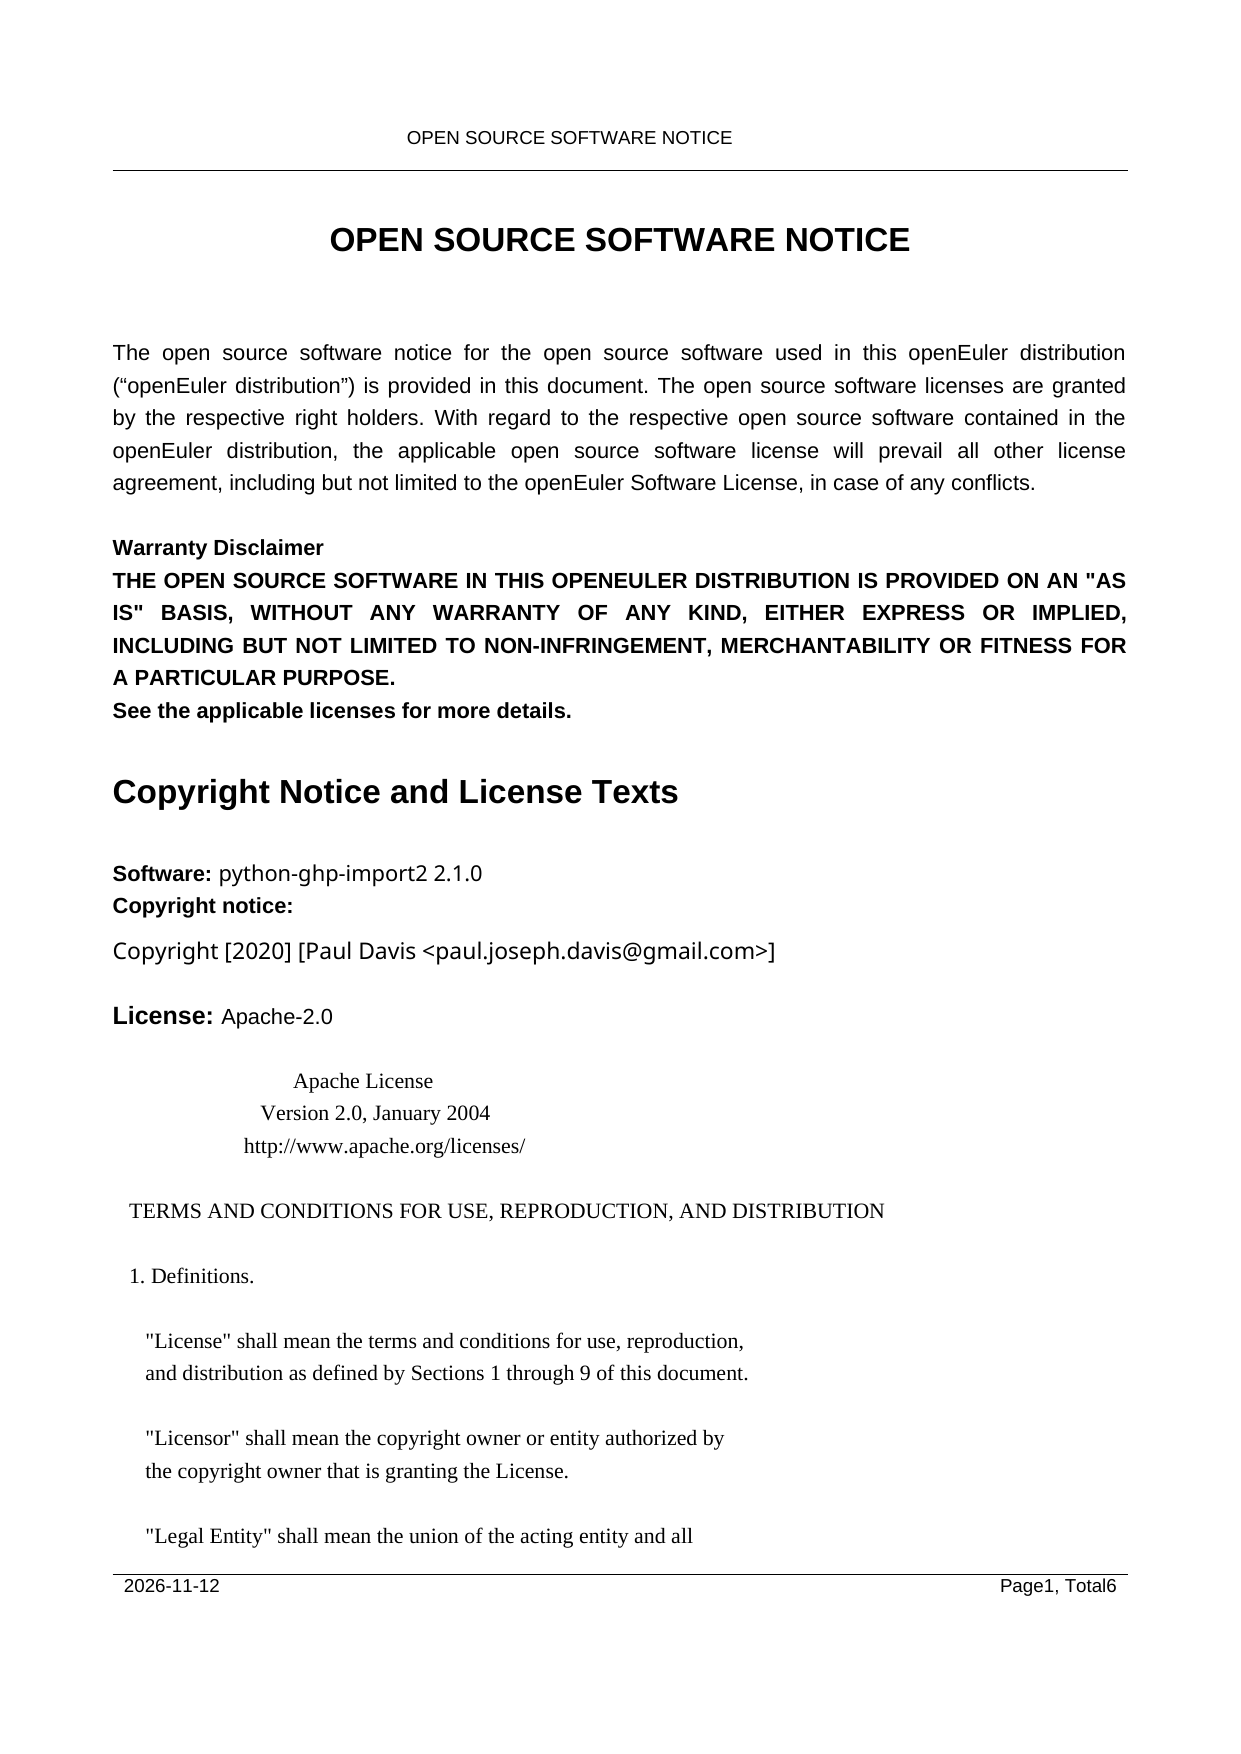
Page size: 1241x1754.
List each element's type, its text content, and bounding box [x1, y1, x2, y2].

text Copyright [2020] [Paul Davis <paul.joseph.davis@gmail.com>] [112, 934, 1128, 999]
text THE OPEN SOURCE SOFTWARE IN THIS OPENEULER DISTRIBUTION IS PROVIDED ON AN "AS IS" BASIS, WITHOUT ANY WARRANTY OF ANY KIND, EITHER EXPRESS OR IMPLIED, INCLUDING BUT NOT LIMITED TO NON-INFRINGEMENT, MERCHANTABILITY OR FITNESS FOR A PARTICULAR PURPOSE. See the applicable licenses for more details. [112, 564, 1128, 726]
title Software: python-ghp-import2 2.1.0 [112, 856, 1128, 889]
text Copyright notice: [112, 889, 1128, 921]
text OPEN SOURCE SOFTWARE NOTICE [112, 206, 1128, 271]
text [112, 1031, 1128, 1551]
text Copyright Notice and License Texts [112, 759, 1128, 824]
text License: Apache-2.0 [112, 999, 1128, 1031]
text Warranty Disclaimer [112, 531, 1128, 564]
text The open source software notice for the open source software used in this openEuler distribution (“openEuler distribution”) is provided in this document. The open source software licenses are granted by the respective right holders. With regard to the respective open source software contained in the openEuler distribution, the applicable open source software license will prevail all other license agreement, including but not limited to the openEuler Software License, in case of any conflicts. [112, 336, 1128, 499]
